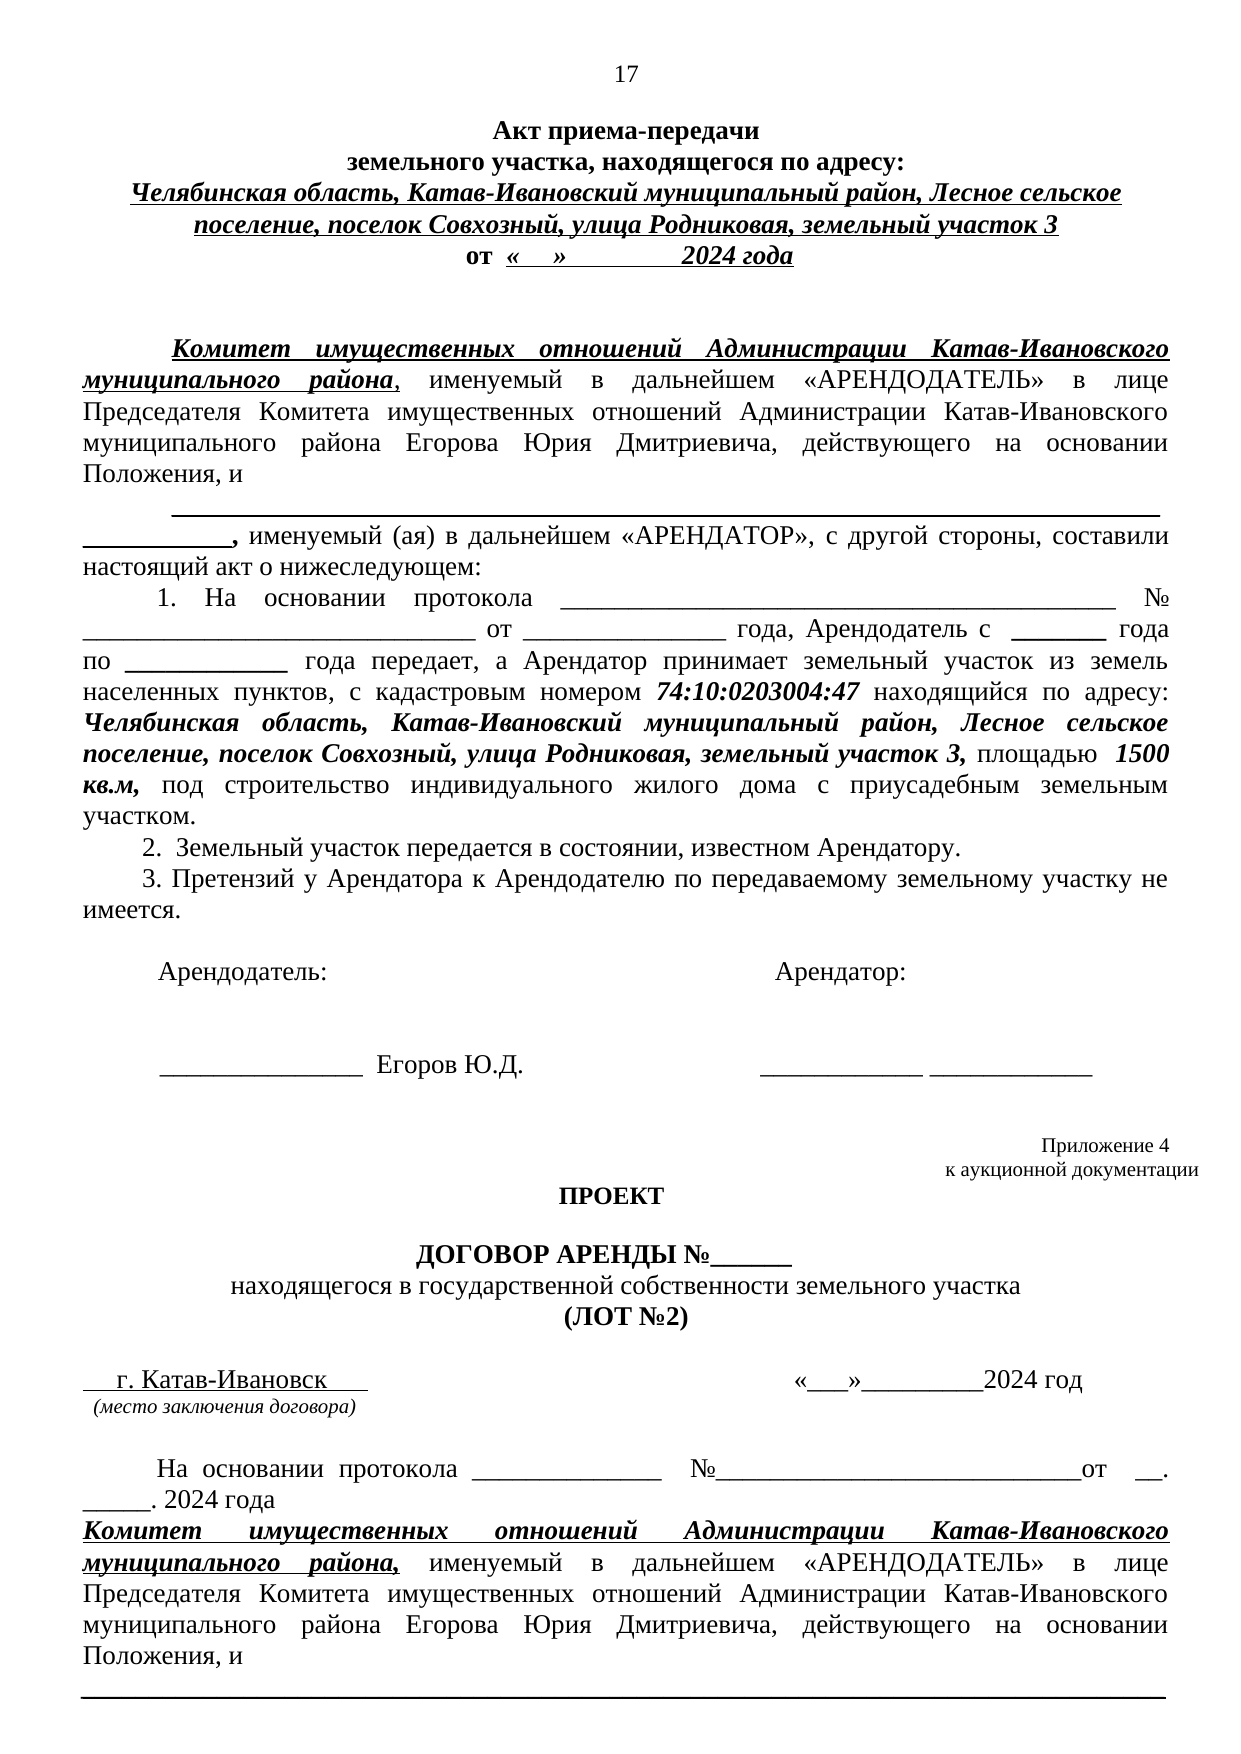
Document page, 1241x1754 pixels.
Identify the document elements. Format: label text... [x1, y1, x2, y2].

text На основании протокола ______________ №___________________________от __. _____. 2024 года [83, 1452, 1169, 1514]
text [83, 1670, 1169, 1701]
text находящегося в государственной собственности земельного участка [83, 1269, 1169, 1301]
text Комитет имущественных отношений Администрации Катав-Ивановского муниципального района, именуемый в дальнейшем «АРЕНДОДАТЕЛЬ» в лице Председателя Комитета имущественных отношений Администрации Катав-Ивановского муниципального района Егорова Юрия Дмитриевича, действующего на основании Положения, и [83, 1514, 1169, 1542]
text (ЛОТ №2) [83, 1301, 1169, 1332]
text от « » 2024 года [83, 239, 1169, 270]
text Акт приема-передачи [83, 114, 1169, 145]
text Комитет имущественных отношений Администрации Катав-Ивановского муниципального района, именуемый в дальнейшем «АРЕНДОДАТЕЛЬ» в лице Председателя Комитета имущественных отношений Администрации Катав-Ивановского муниципального района Егорова Юрия Дмитриевича, действующего на основании Положения, и [83, 1543, 1169, 1670]
text 1. На основании протокола _________________________________________ № _____________________________ от _______________ года, Арендодатель с _______ года по ____________ года передает, а Арендатор принимает земельный участок из земель населенных пунктов, с кадастровым номером 74:10:0203004:47 находящийся по адресу: Челябинская область, Катав-Ивановский муниципальный район, Лесное сельское поселение, поселок Совхозный, улица Родниковая, земельный участок 3, площадью 1500 кв.м, под строительство индивидуального жилого дома с приусадебным земельным участком. [83, 581, 1169, 831]
title ____________________________________________________________________________________, именуемый (ая) в дальнейшем «АРЕНДАТОР», с другой стороны, составили настоящий акт о нижеследующем: [83, 488, 1169, 581]
title ДОГОВОР АРЕНДЫ №______ [38, 1238, 1169, 1269]
text 3. Претензий у Арендатора к Арендодателю по передаваемому земельному участку не имеется. [83, 862, 1169, 924]
text Челябинская область, Катав-Ивановский муниципальный район, Лесное сельское поселение, поселок Совхозный, улица Родниковая, земельный участок 3 [83, 177, 1169, 239]
title Комитет имущественных отношений Администрации Катав-Ивановского муниципального района, именуемый в дальнейшем «АРЕНДОДАТЕЛЬ» в лице Председателя Комитета имущественных отношений Администрации Катав-Ивановского муниципального района Егорова Юрия Дмитриевича, действующего на основании Положения, и [83, 332, 1169, 488]
text Арендодатель: Арендатор: [158, 955, 1169, 986]
text Приложение 4 [688, 1133, 1169, 1157]
text к аукционной документации [24, 1157, 1199, 1181]
text земельного участка, находящегося по адресу: [83, 145, 1169, 177]
text _______________ Егоров Ю.Д. ____________ ____________ [83, 1049, 1169, 1080]
text ПРОЕКТ [24, 1181, 1199, 1209]
text (место заключения договора) [83, 1394, 1169, 1418]
text г. Катав-Ивановск «___»_________2024 год [83, 1363, 1169, 1394]
text 2. Земельный участок передается в состоянии, известном Арендатору. [83, 831, 1169, 862]
